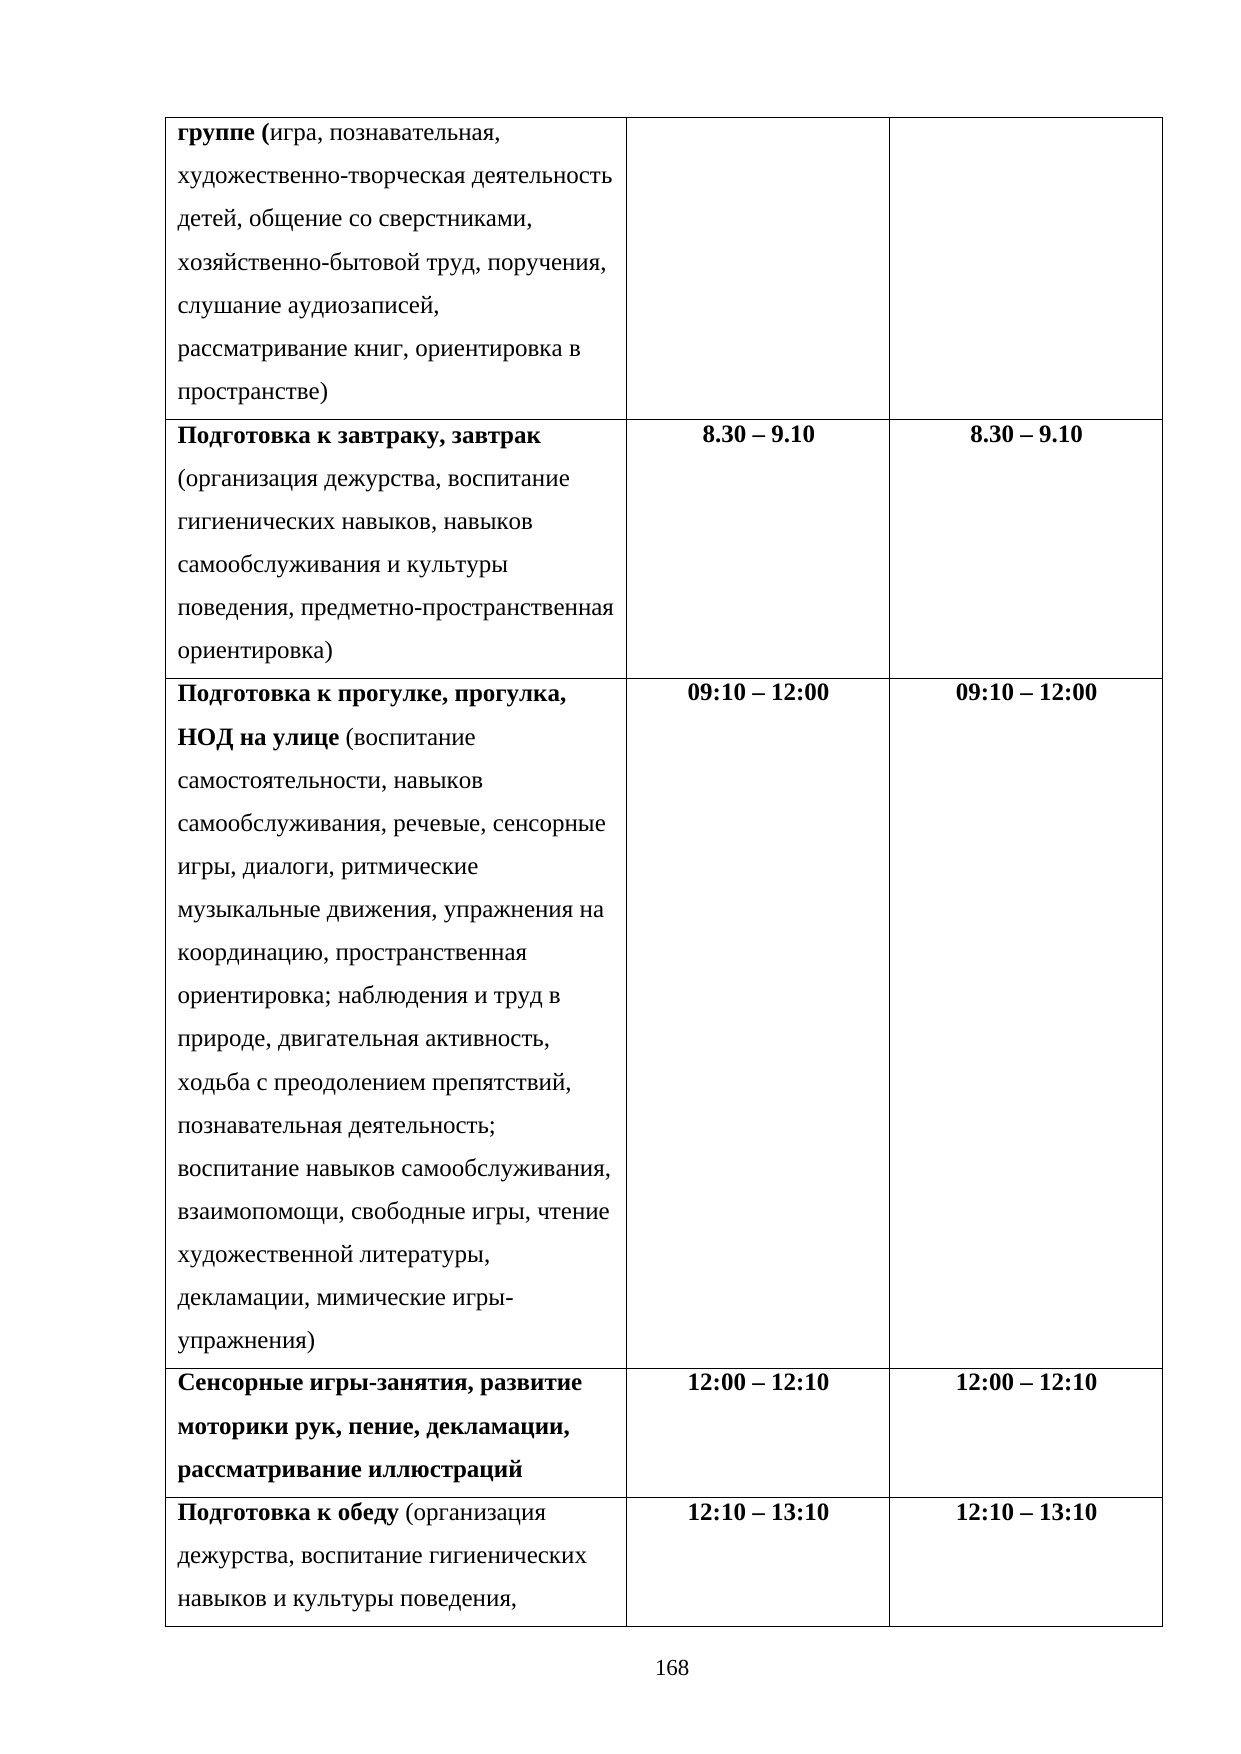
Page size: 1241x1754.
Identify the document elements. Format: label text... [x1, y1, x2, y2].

table_header группе (игра, познавательная, художественно-творческая деятельность детей, общение со сверстниками, хозяйственно-бытовой труд, поручения, слушание аудиозаписей, рассматривание книг, ориентировка в пространстве) [166, 118, 626, 419]
table_cell Подготовка к завтраку, завтрак (организация дежурства, воспитание гигиенических навыков, навыков самообслуживания и культуры поведения, предметно-пространственная ориентировка) [166, 420, 626, 677]
table_cell 8.30 – 9.10 [627, 420, 889, 677]
table_cell 12:00 – 12:10 [890, 1369, 1162, 1497]
table_header [627, 118, 889, 419]
table_cell 12:10 – 13:10 [627, 1498, 889, 1626]
table_cell 12:10 – 13:10 [890, 1498, 1162, 1626]
table_cell Подготовка к обеду (организация дежурства, воспитание гигиенических навыков и культуры поведения, [166, 1498, 626, 1626]
table_cell 8.30 – 9.10 [890, 420, 1162, 677]
table_cell 12:00 – 12:10 [627, 1369, 889, 1497]
table_cell Подготовка к прогулке, прогулка, НОД на улице (воспитание самостоятельности, навыков самообслуживания, речевые, сенсорные игры, диалоги, ритмические музыкальные движения, упражнения на координацию, пространственная ориентировка; наблюдения и труд в природе, двигательная активность, ходьба с преодолением препятствий, познавательная деятельность; воспитание навыков самообслуживания, взаимопомощи, свободные игры, чтение художественной литературы, декламации, мимические игры- упражнения) [166, 679, 626, 1367]
table_cell 09:10 – 12:00 [627, 679, 889, 1367]
table_cell 09:10 – 12:00 [890, 679, 1162, 1367]
table_header [890, 118, 1162, 419]
table_cell Сенсорные игры-занятия, развитие моторики рук, пение, декламации, рассматривание иллюстраций [166, 1369, 626, 1497]
